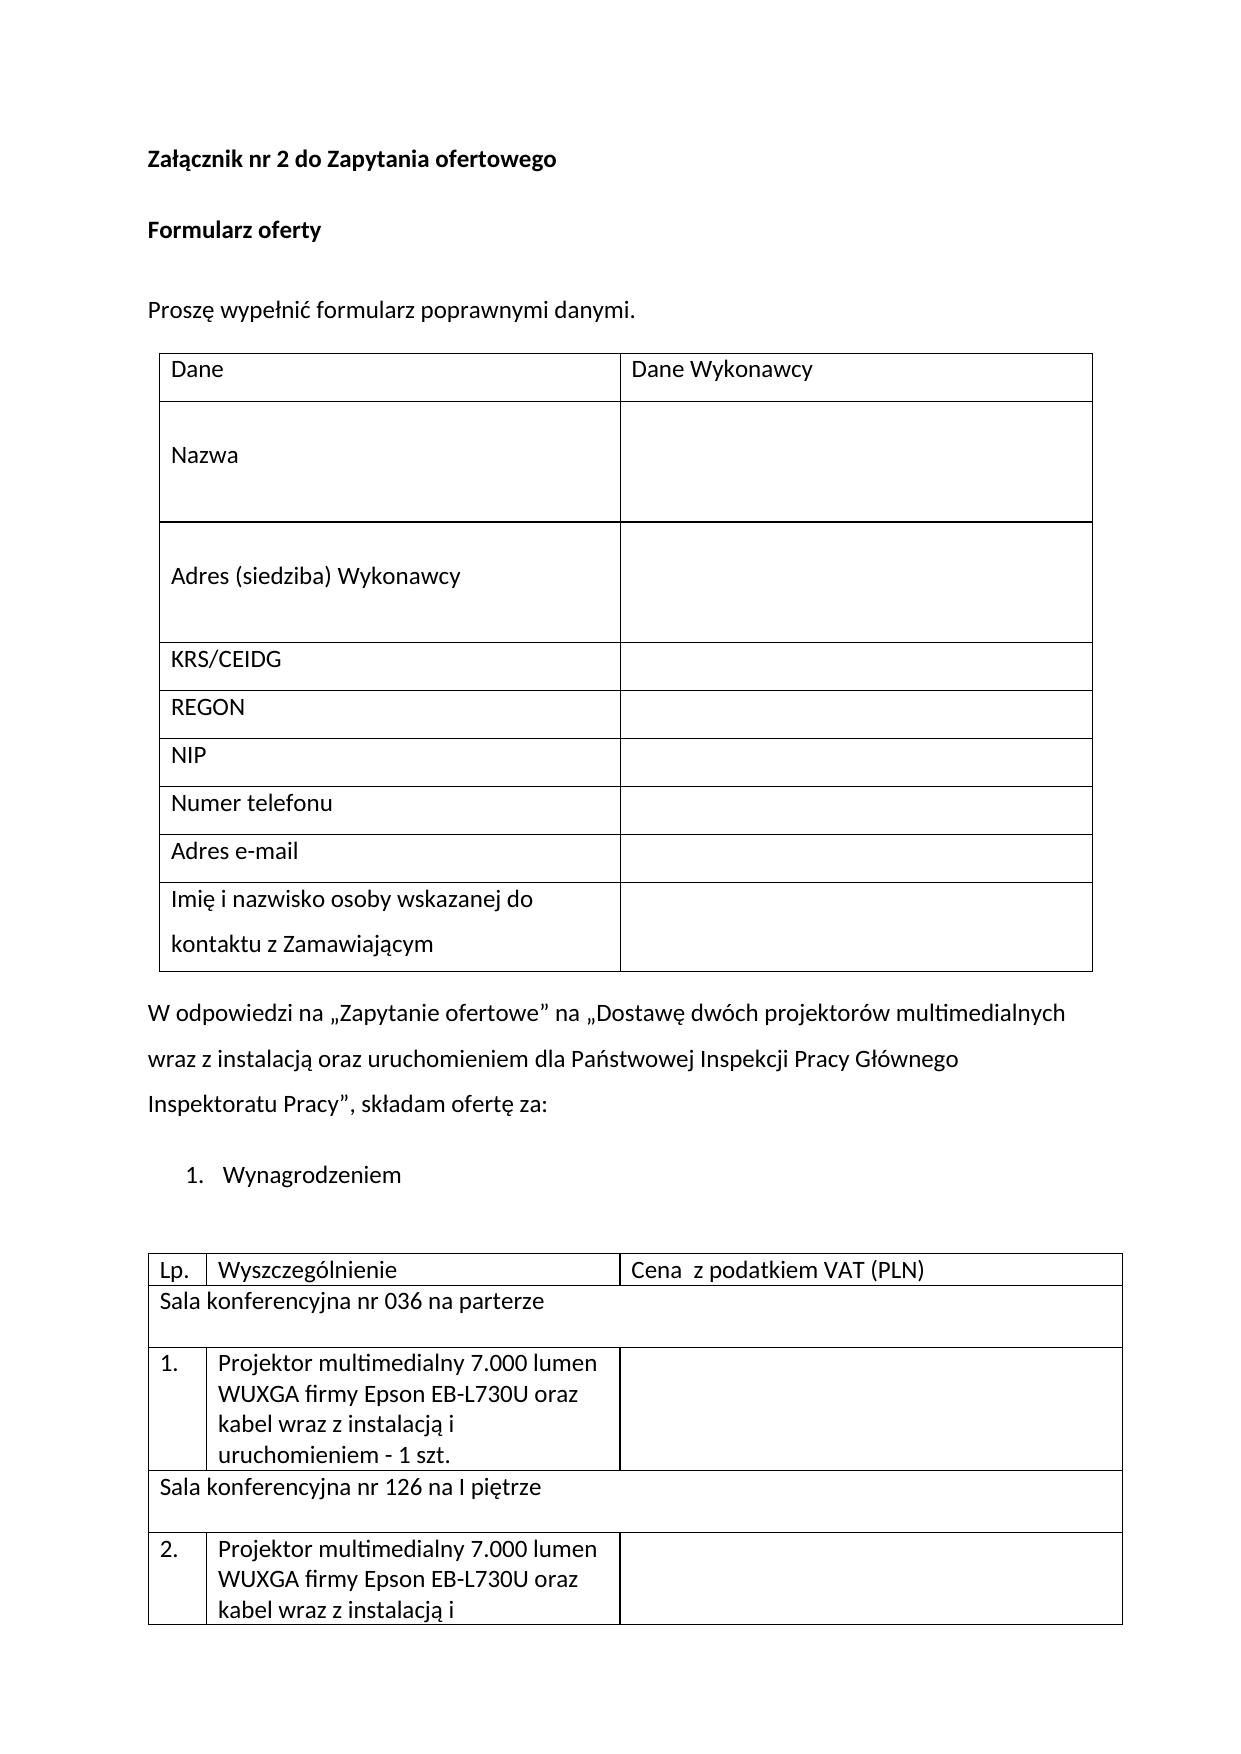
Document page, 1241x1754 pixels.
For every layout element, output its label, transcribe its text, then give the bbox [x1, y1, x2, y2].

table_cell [207, 1533, 619, 1624]
table_header Dane Wykonawcy [621, 354, 1092, 401]
table_cell [621, 883, 1092, 971]
table_cell [621, 1533, 1122, 1624]
table_cell [621, 1348, 1122, 1470]
text W odpowiedzi na „Zapytanie ofertowe” na „Dostawę dwóch projektorów multimedialnych wraz z instalacją oraz uruchomieniem dla Państwowej Inspekcji Pracy Głównego Inspektoratu Pracy”, składam ofertę za: [148, 997, 1092, 1119]
table_cell [621, 835, 1092, 882]
table_cell REGON [160, 691, 620, 738]
table_header Dane [160, 354, 620, 401]
table_cell [621, 402, 1092, 521]
table_cell Adres (siedziba) Wykonawcy [160, 523, 620, 642]
table_header Cena z podatkiem VAT (PLN) [621, 1254, 1122, 1284]
text Proszę wypełnić formularz poprawnymi danymi. [148, 294, 1092, 325]
table_cell [621, 523, 1092, 642]
table_cell KRS/CEIDG [160, 643, 620, 690]
table_cell Sala konferencyjna nr 126 na I piętrze [149, 1471, 1122, 1532]
table_header Wyszczególnienie [207, 1254, 619, 1284]
text Formularz oferty [148, 214, 1092, 244]
table_cell Nazwa [160, 402, 620, 521]
table_cell 2. [149, 1533, 206, 1624]
table_header Lp. [149, 1254, 206, 1284]
table_cell Projektor multimedialny 7.000 lumen WUXGA firmy Epson EB-L730U oraz kabel wraz z instalacją i uruchomieniem - 1 szt. [207, 1348, 619, 1470]
table_cell [621, 691, 1092, 738]
subtitle Załącznik nr 2 do Zapytania ofertowego [148, 143, 1092, 174]
table_cell [621, 643, 1092, 690]
subtitle Wynagrodzeniem [185, 1159, 1092, 1190]
table_cell [621, 739, 1092, 786]
table_cell Numer telefonu [160, 787, 620, 834]
table_cell NIP [160, 739, 620, 786]
table_cell Adres e-mail [160, 835, 620, 882]
table_cell Imię i nazwisko osoby wskazanej do kontaktu z Zamawiającym [160, 883, 620, 971]
table_cell [621, 787, 1092, 834]
table_cell 1. [149, 1348, 206, 1470]
table_cell Sala konferencyjna nr 036 na parterze [149, 1286, 1122, 1347]
